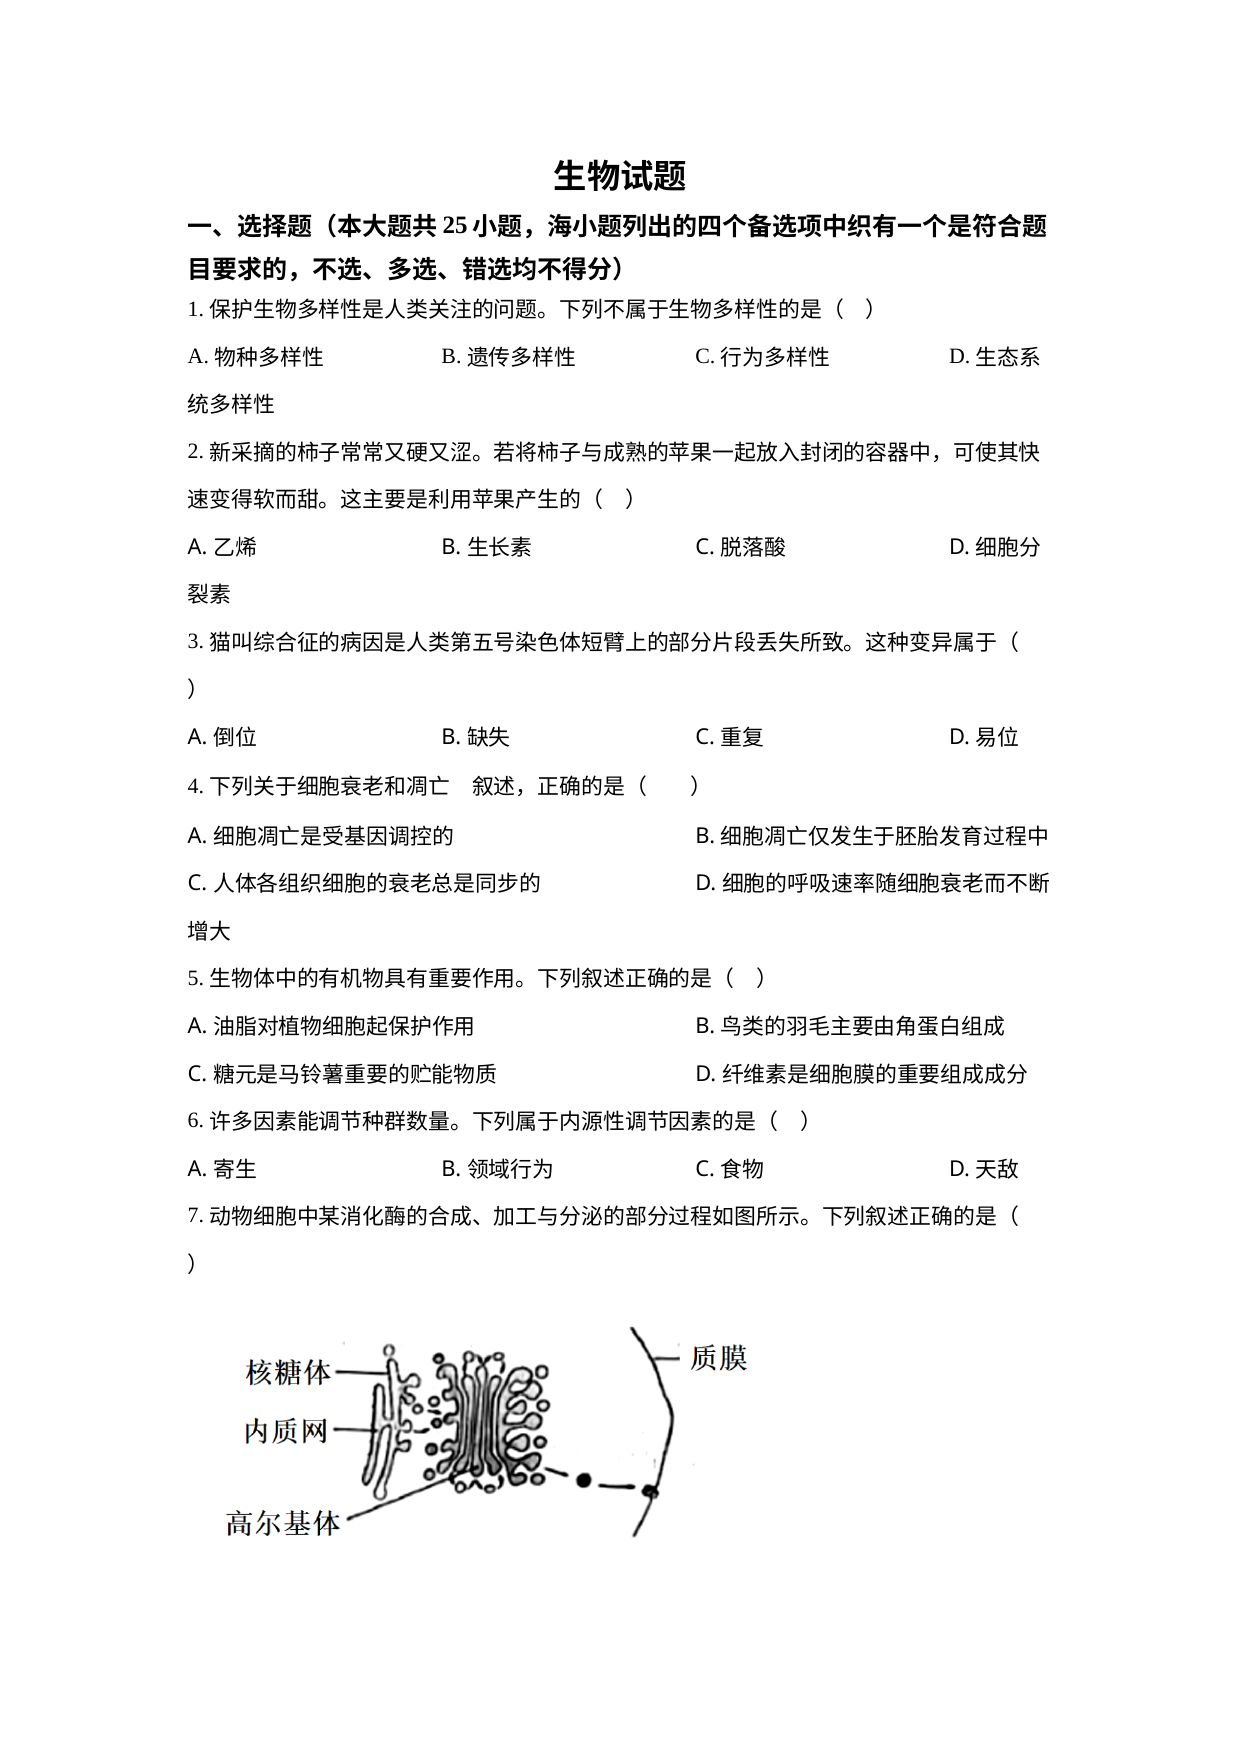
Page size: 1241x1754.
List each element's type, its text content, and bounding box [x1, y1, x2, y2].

text 7. 动物细胞中某消化酶的合成、加工与分泌的部分过程如图所示。下列叙述正确的是（ ） [187, 1199, 1053, 1278]
text A. 倒位 B. 缺失 C. 重复 D. 易位 [187, 720, 1053, 752]
picture [187, 1294, 763, 1570]
text A. 物种多样性 B. 遗传多样性 C. 行为多样性 D. 生态系统多样性 [187, 340, 1053, 419]
text 2. 新采摘的柿子常常又硬又涩。若将柿子与成熟的苹果一起放入封闭的容器中，可使其快速变得软而甜。这主要是利用苹果产生的（ ） [187, 435, 1053, 514]
text C. 糖元是马铃薯重要的贮能物质 D. 纤维素是细胞膜的重要组成成分 [187, 1057, 1053, 1088]
text A. 细胞凋亡是受基因调控的 B. 细胞凋亡仅发生于胚胎发育过程中 [187, 819, 1053, 851]
text 4. 下列关于细胞衰老和凋亡叙述，正确的是（ ） [187, 767, 1053, 803]
text A. 乙烯 B. 生长素 C. 脱落酸 D. 细胞分裂素 [187, 530, 1053, 609]
text A. 寄生 B. 领域行为 C. 食物 D. 天敌 [187, 1152, 1053, 1183]
text 6. 许多因素能调节种群数量。下列属于内源性调节因素的是（ ） [187, 1104, 1053, 1136]
text 一、选择题（本大题共25小题，海小题列出的四个备选项中织有一个是符合题目要求的，不选、多选、错选均不得分） [187, 207, 1053, 286]
text 1. 保护生物多样性是人类关注的问题。下列不属于生物多样性的是（ ） [187, 292, 1053, 324]
text C. 人体各组织细胞的衰老总是同步的 D. 细胞的呼吸速率随细胞衰老而不断增大 [187, 866, 1053, 946]
text 3. 猫叫综合征的病因是人类第五号染色体短臂上的部分片段丢失所致。这种变异属于（ ） [187, 625, 1053, 704]
text 生物试题 [187, 150, 1053, 198]
text A. 油脂对植物细胞起保护作用 B. 鸟类的羽毛主要由角蛋白组成 [187, 1009, 1053, 1041]
text 5. 生物体中的有机物具有重要作用。下列叙述正确的是（ ） [187, 961, 1053, 993]
